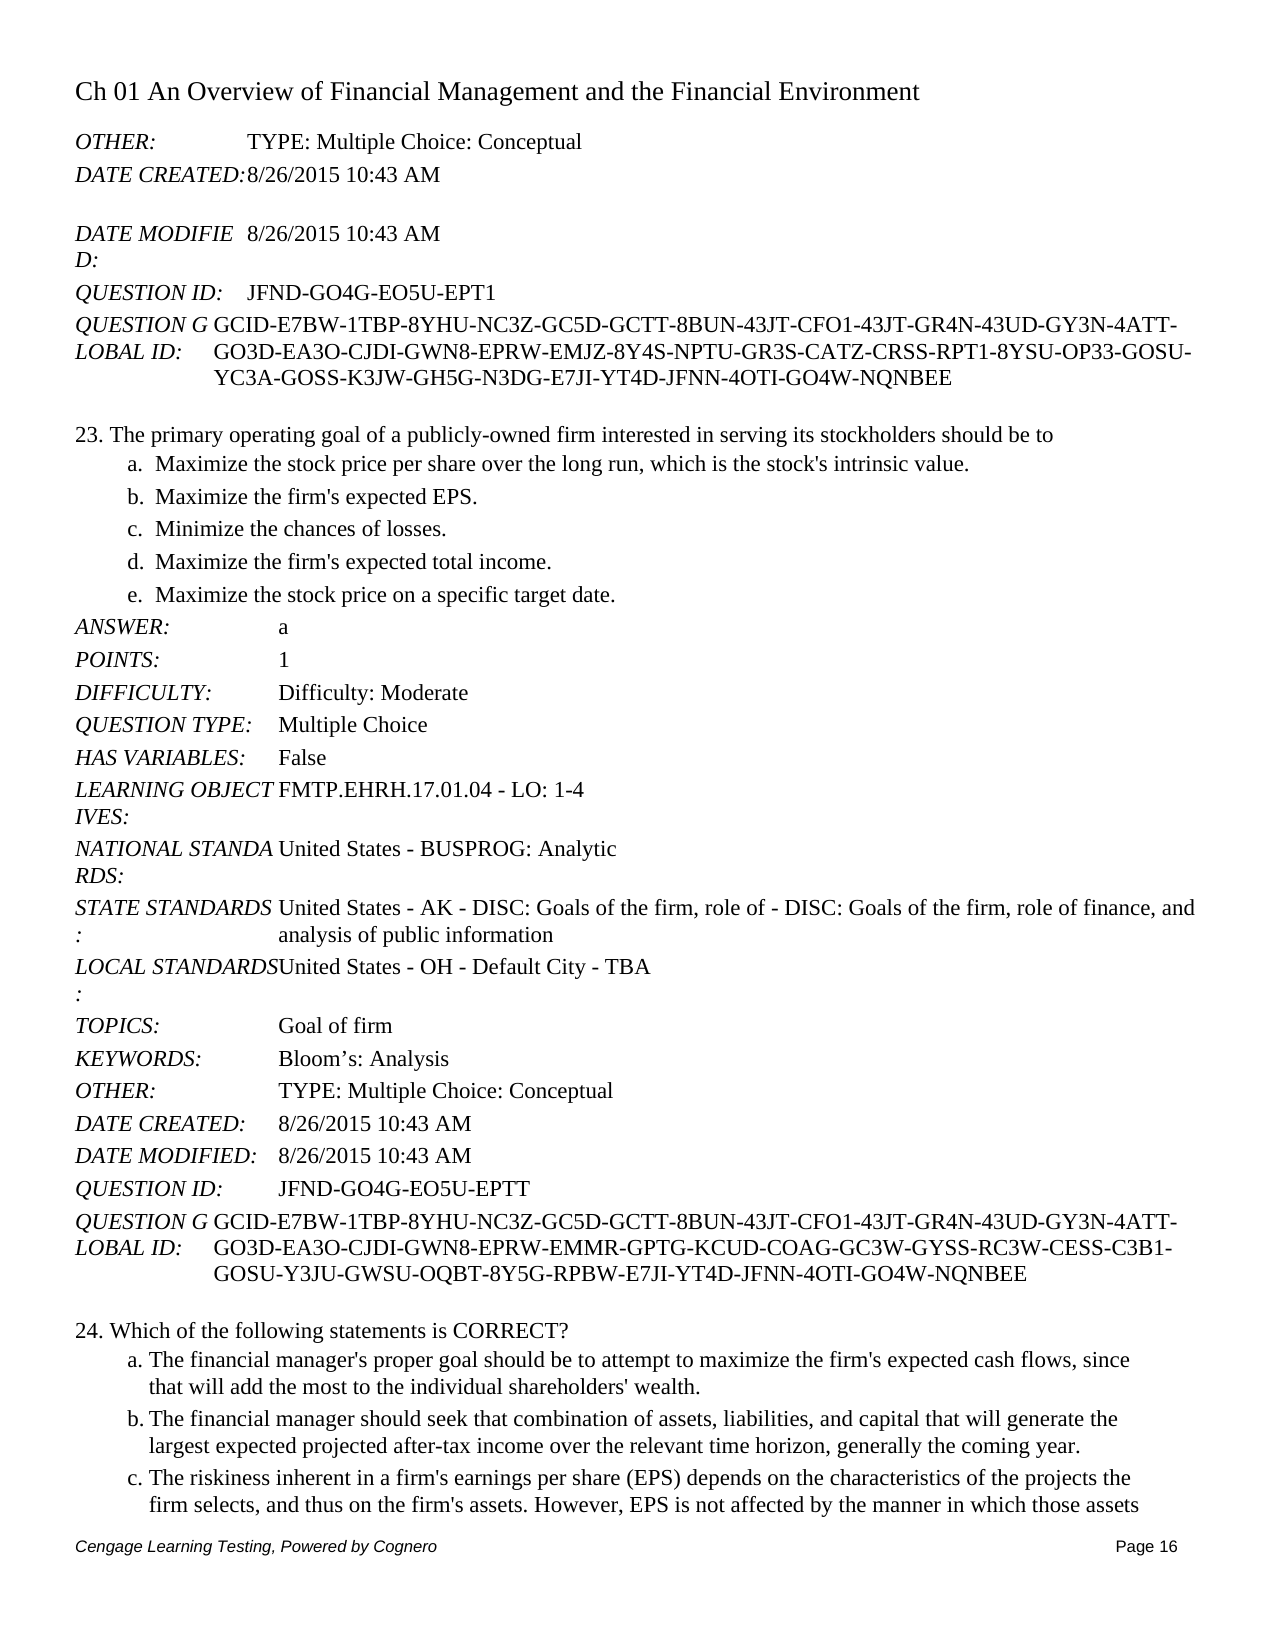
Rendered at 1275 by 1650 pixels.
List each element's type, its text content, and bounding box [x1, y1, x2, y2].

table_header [75, 1343, 1200, 1520]
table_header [75, 125, 1200, 394]
table_header 23. The primary operating goal of a publicly-owned firm interested in serving its stockholders should be to [75, 447, 1200, 1290]
